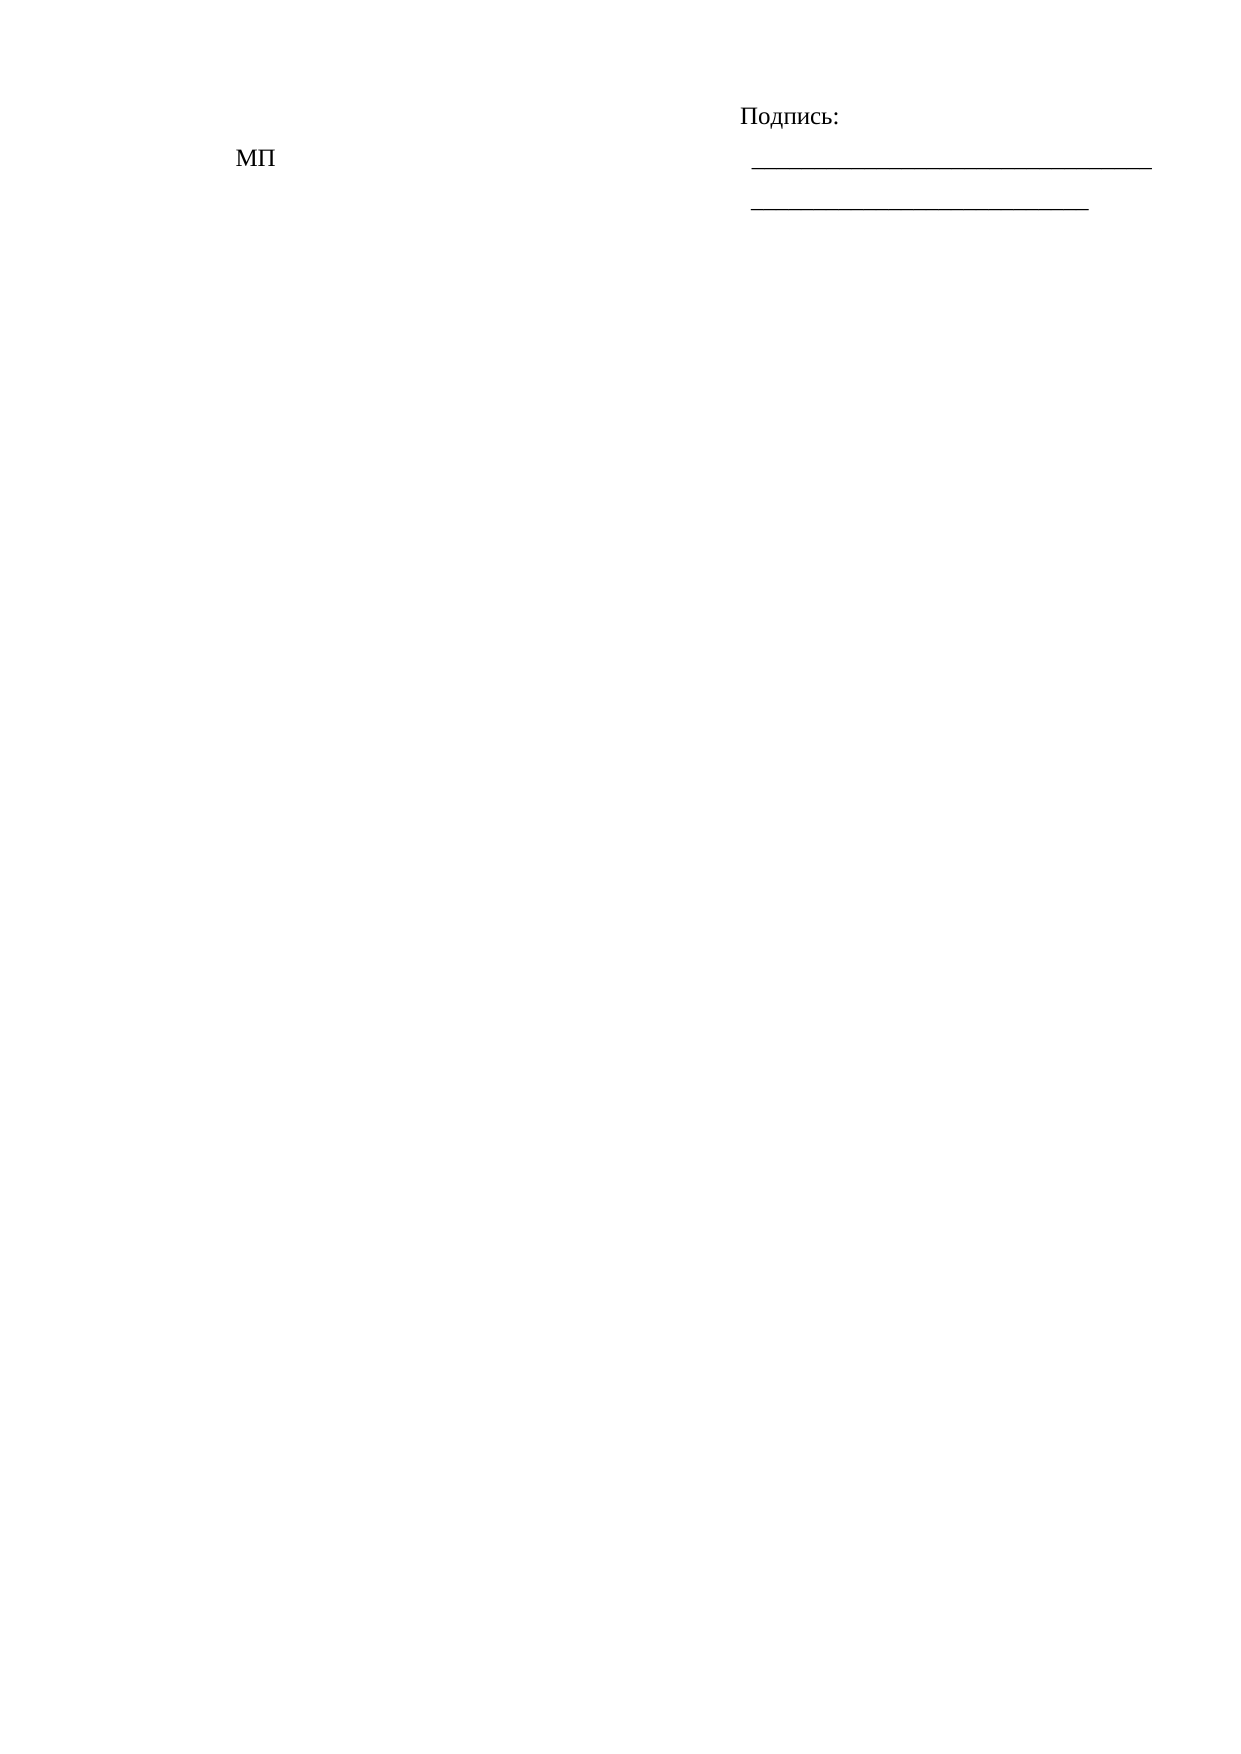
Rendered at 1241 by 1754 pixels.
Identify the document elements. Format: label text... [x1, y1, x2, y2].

text Подпись: [150, 101, 1152, 130]
text ___________________________ [150, 184, 1152, 213]
text МП ________________________________ [150, 143, 1152, 171]
